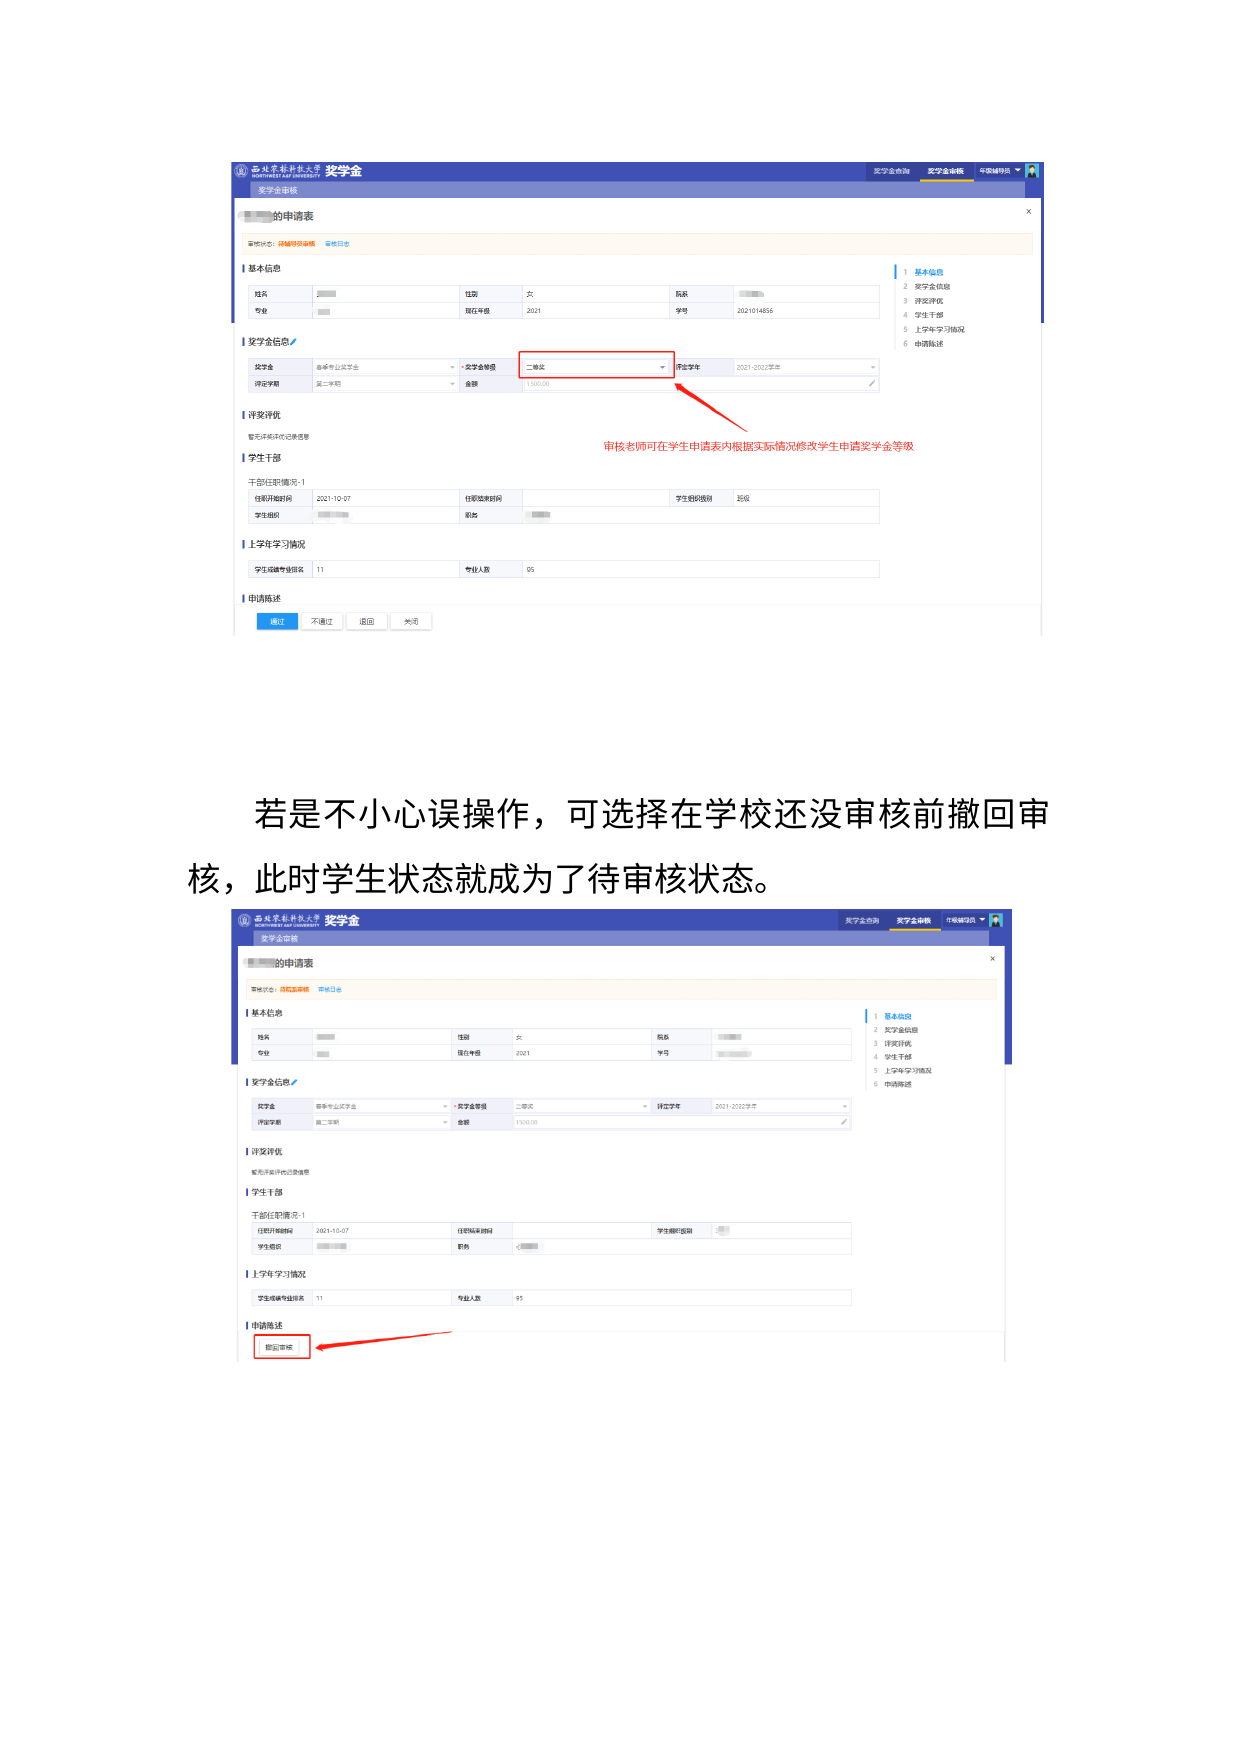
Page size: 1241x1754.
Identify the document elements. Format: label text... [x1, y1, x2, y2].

text 若是不小心误操作，可选择在学校还没审核前撤回审核，此时学生状态就成为了待审核状态。 [187, 779, 1053, 909]
picture [231, 909, 1012, 1362]
picture [231, 162, 1044, 636]
